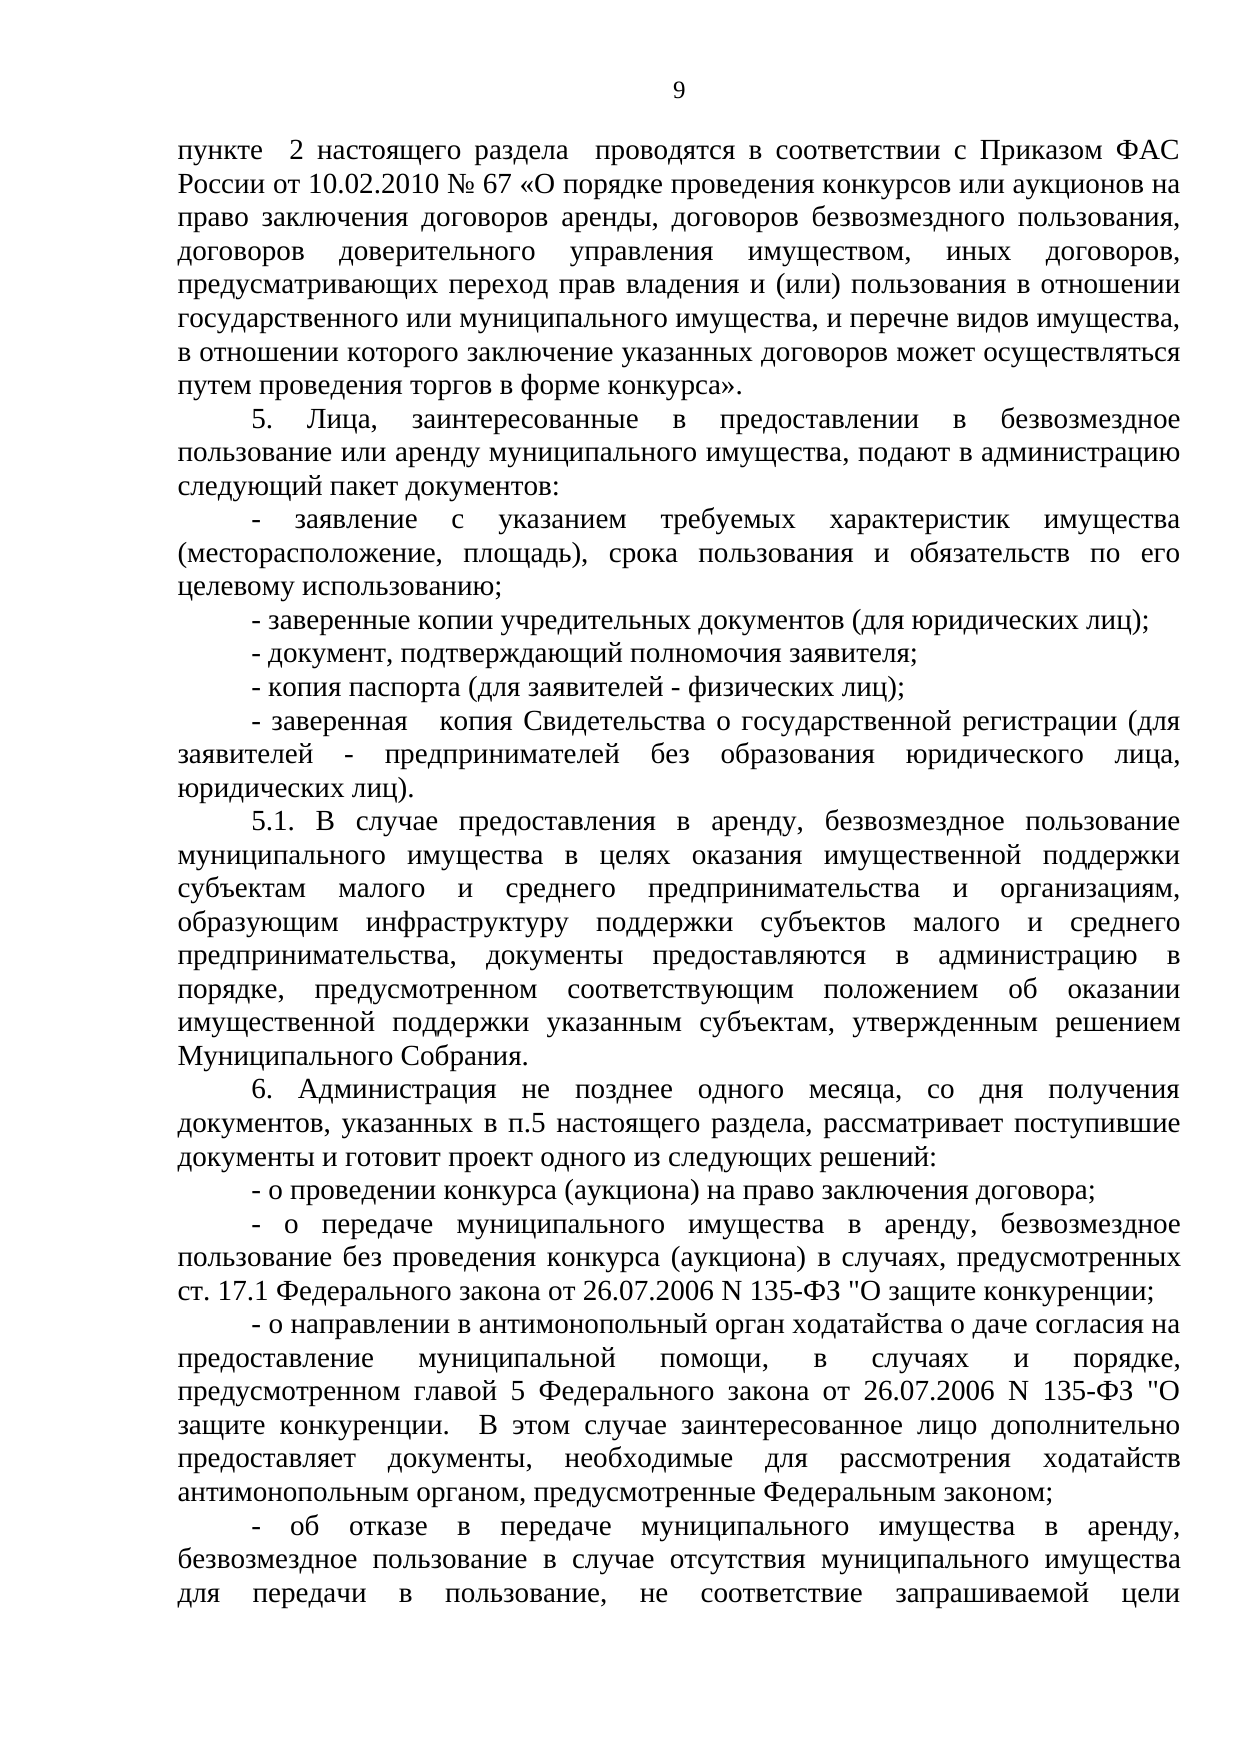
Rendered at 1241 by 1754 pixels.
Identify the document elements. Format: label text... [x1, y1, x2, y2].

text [177, 1508, 1181, 1608]
text - заверенные копии учредительных документов (для юридических лиц); [177, 602, 1181, 636]
text 6. Администрация не позднее одного месяца, со дня получения документов, указанных в п.5 настоящего раздела, рассматривает поступившие документы и готовит проект одного из следующих решений: [177, 1072, 1181, 1172]
text - копия паспорта (для заявителей - физических лиц); [177, 669, 1181, 703]
text 5. Лица, заинтересованные в предоставлении в безвозмездное пользование или аренду муниципального имущества, подают в администрацию следующий пакет документов: [177, 401, 1181, 501]
text - о передаче муниципального имущества в аренду, безвозмездное пользование без проведения конкурса (аукциона) в случаях, предусмотренных ст. 17.1 Федерального закона от 26.07.2006 N 135-ФЗ "О защите конкуренции; [177, 1206, 1181, 1306]
text 5.1. В случае предоставления в аренду, безвозмездное пользование муниципального имущества в целях оказания имущественной поддержки субъектам малого и среднего предпринимательства и организациям, образующим инфраструктуру поддержки субъектов малого и среднего предпринимательства, документы предоставляются в администрацию в порядке, предусмотренном соответствующим положением об оказании имущественной поддержки указанным субъектам, утвержденным решением Муниципального Собрания. [177, 803, 1181, 1072]
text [177, 132, 1181, 401]
text - документ, подтверждающий полномочия заявителя; [177, 636, 1181, 669]
text - о проведении конкурса (аукциона) на право заключения договора; [177, 1172, 1181, 1206]
text - заявление с указанием требуемых характеристик имущества (месторасположение, площадь), срока пользования и обязательств по его целевому использованию; [177, 501, 1181, 602]
text - заверенная копия Свидетельства о государственной регистрации (для заявителей - предпринимателей без образования юридического лица, юридических лиц). [177, 703, 1181, 803]
text - о направлении в антимонопольный орган ходатайства о даче согласия на предоставление муниципальной помощи, в случаях и порядке, предусмотренном главой 5 Федерального закона от 26.07.2006 N 135-ФЗ "О защите конкуренции. В этом случае заинтересованное лицо дополнительно предоставляет документы, необходимые для рассмотрения ходатайств антимонопольным органом, предусмотренные Федеральным законом; [177, 1306, 1181, 1508]
